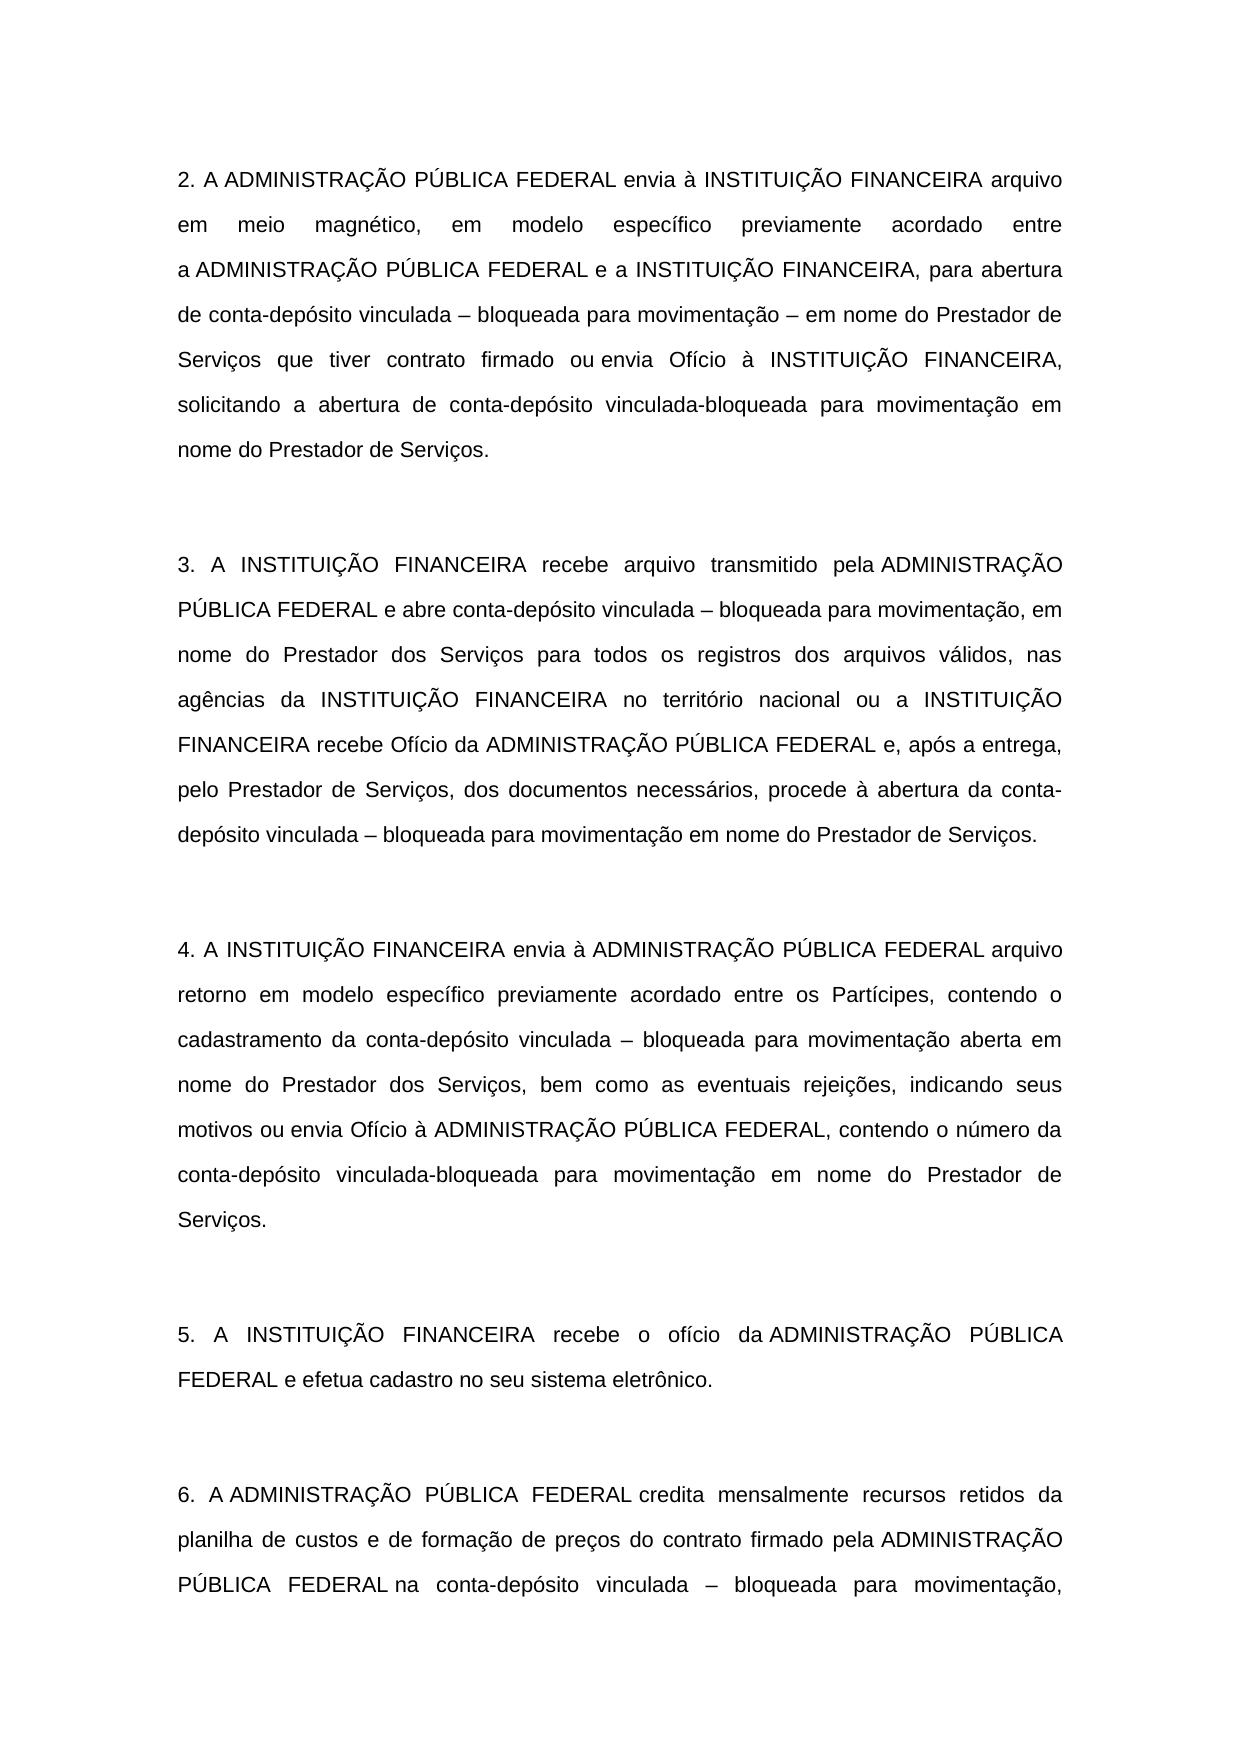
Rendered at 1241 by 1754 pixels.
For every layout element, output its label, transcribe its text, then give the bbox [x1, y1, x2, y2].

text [177, 1463, 1063, 1598]
text 4. A INSTITUIÇÃO FINANCEIRA envia à ADMINISTRAÇÃO PÚBLICA FEDERAL arquivo retorno em modelo específico previamente acordado entre os Partícipes, contendo o cadastramento da conta-depósito vinculada – bloqueada para movimentação aberta em nome do Prestador dos Serviços, bem como as eventuais rejeições, indicando seus motivos ou envia Ofício à ADMINISTRAÇÃO PÚBLICA FEDERAL, contendo o número da conta-depósito vinculada-bloqueada para movimentação em nome do Prestador de Serviços. [177, 918, 1063, 1233]
text 3. A INSTITUIÇÃO FINANCEIRA recebe arquivo transmitido pela ADMINISTRAÇÃO PÚBLICA FEDERAL e abre conta-depósito vinculada – bloqueada para movimentação, em nome do Prestador dos Serviços para todos os registros dos arquivos válidos, nas agências da INSTITUIÇÃO FINANCEIRA no território nacional ou a INSTITUIÇÃO FINANCEIRA recebe Ofício da ADMINISTRAÇÃO PÚBLICA FEDERAL e, após a entrega, pelo Prestador de Serviços, dos documentos necessários, procede à abertura da conta-depósito vinculada – bloqueada para movimentação em nome do Prestador de Serviços. [177, 533, 1063, 848]
text 5. A INSTITUIÇÃO FINANCEIRA recebe o ofício da ADMINISTRAÇÃO PÚBLICA FEDERAL e efetua cadastro no seu sistema eletrônico. [177, 1303, 1063, 1393]
text 2. A ADMINISTRAÇÃO PÚBLICA FEDERAL envia à INSTITUIÇÃO FINANCEIRA arquivo em meio magnético, em modelo específico previamente acordado entre a ADMINISTRAÇÃO PÚBLICA FEDERAL e a INSTITUIÇÃO FINANCEIRA, para abertura de conta-depósito vinculada – bloqueada para movimentação – em nome do Prestador de Serviços que tiver contrato firmado ou envia Ofício à INSTITUIÇÃO FINANCEIRA, solicitando a abertura de conta-depósito vinculada-bloqueada para movimentação em nome do Prestador de Serviços. [177, 148, 1063, 463]
